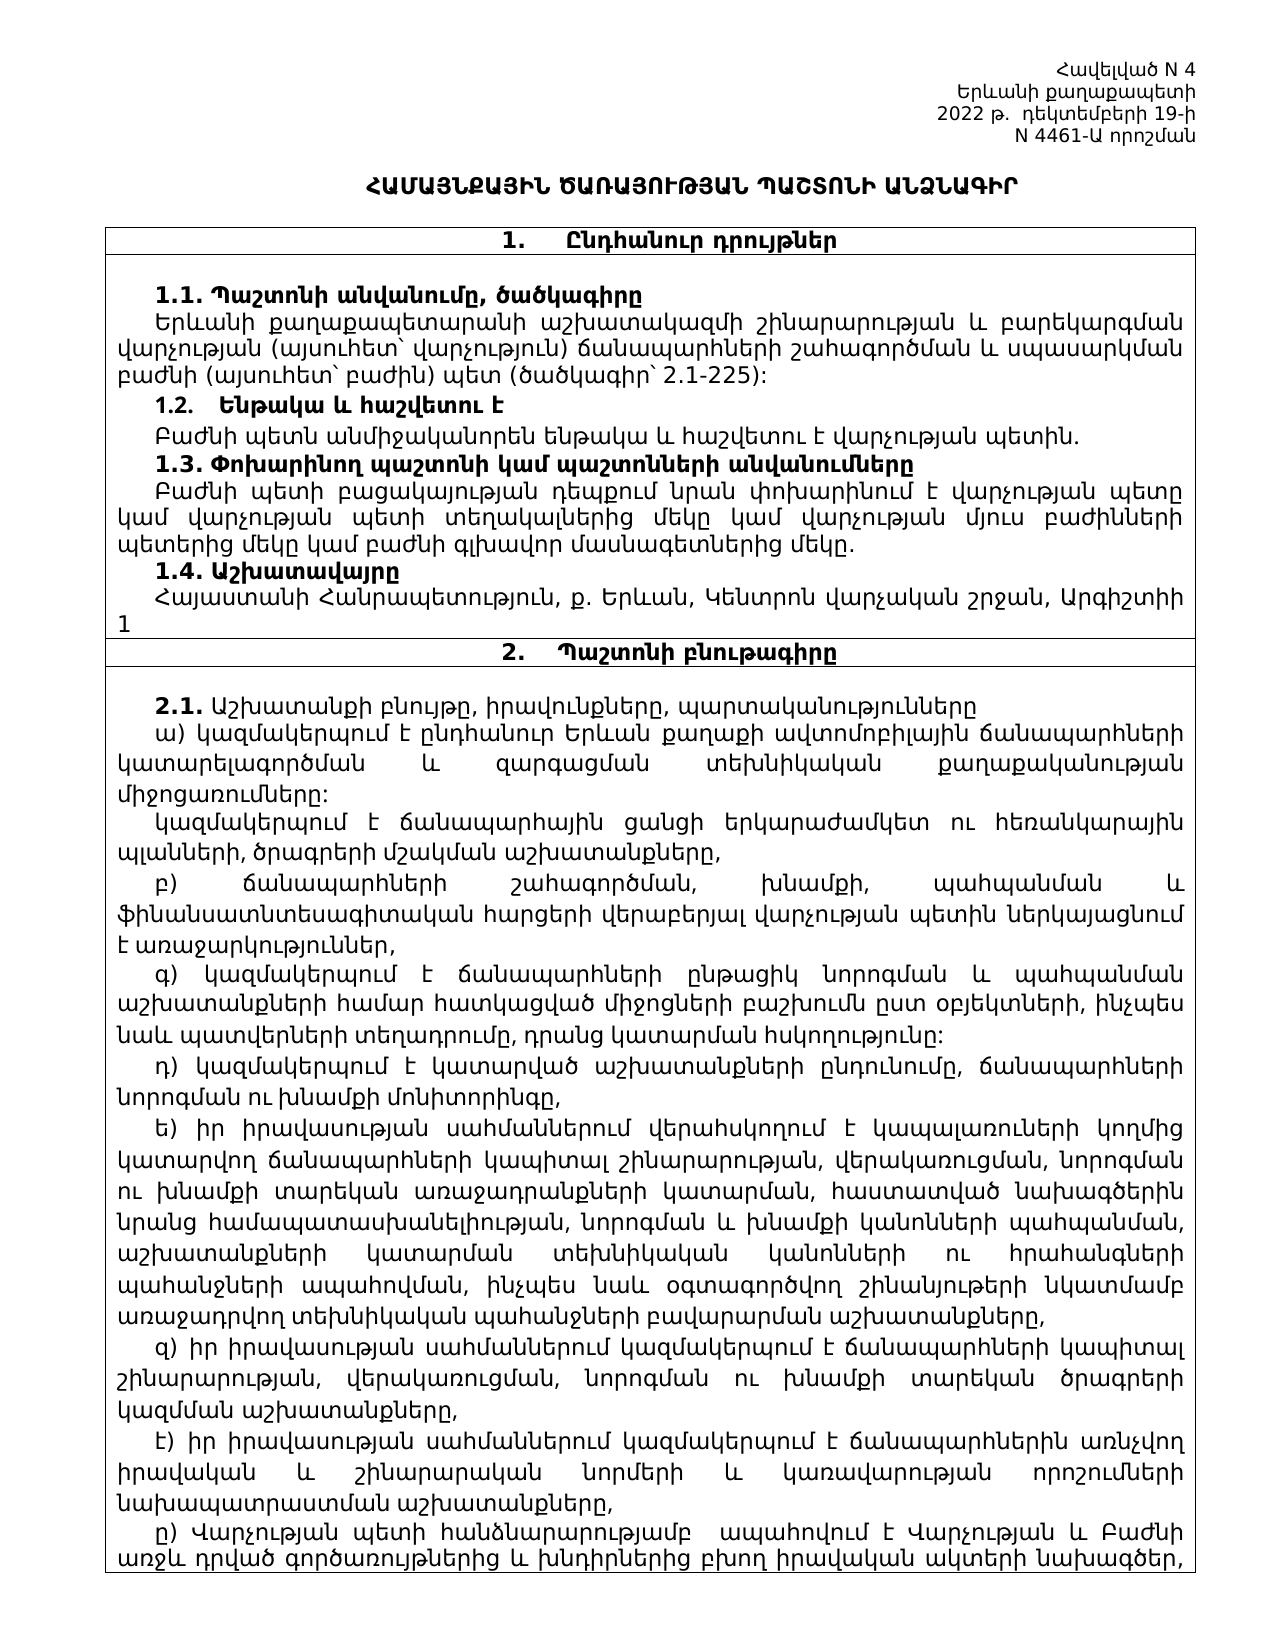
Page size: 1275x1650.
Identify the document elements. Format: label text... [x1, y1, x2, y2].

text ՀԱՄԱՅՆՔԱՅԻՆ ԾԱՌԱՅՈՒԹՅԱՆ ՊԱՇՏՈՆԻ ԱՆՁՆԱԳԻՐ [150, 173, 1196, 200]
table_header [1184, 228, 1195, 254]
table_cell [106, 667, 1195, 1572]
text N 4461-Ա որոշման [150, 125, 1196, 147]
text Հավելված N 4 [150, 59, 1196, 81]
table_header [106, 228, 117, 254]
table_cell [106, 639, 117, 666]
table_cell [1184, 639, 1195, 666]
table_cell Պաշտոնի անվանումը, ծածկագիրը Երևանի քաղաքապետարանի աշխատակազմի շինարարության և բարեկարգման վարչության (այսուհետ՝ վարչություն) ճանապարհների շահագործման և սպասարկման բաժնի (այսուհետ՝ բաժին) պետ (ծածկագիր՝ 2.1-225): Ենթակա և հաշվետու է Բաժնի պետն անմիջականորեն ենթակա և հաշվետու է վարչության պետին. Փոխարինող պաշտոնի կամ պաշտոնների անվանումները Բաժնի պետի բացակայության դեպքում նրան փոխարինում է վարչության պետը կամ վարչության պետի տեղակալներից մեկը կամ վարչության մյուս բաժինների պետերից մեկը կամ բաժնի գլխավոր մասնագետներից մեկը. Աշխատավայրը Հայաստանի Հանրապետություն, ք. Երևան, Կենտրոն վարչական շրջան, Արգիշտիի 1 [106, 255, 1195, 638]
text 2022 թ. դեկտեմբերի 19-ի [150, 103, 1196, 125]
text Երևանի քաղաքապետի [150, 81, 1196, 103]
